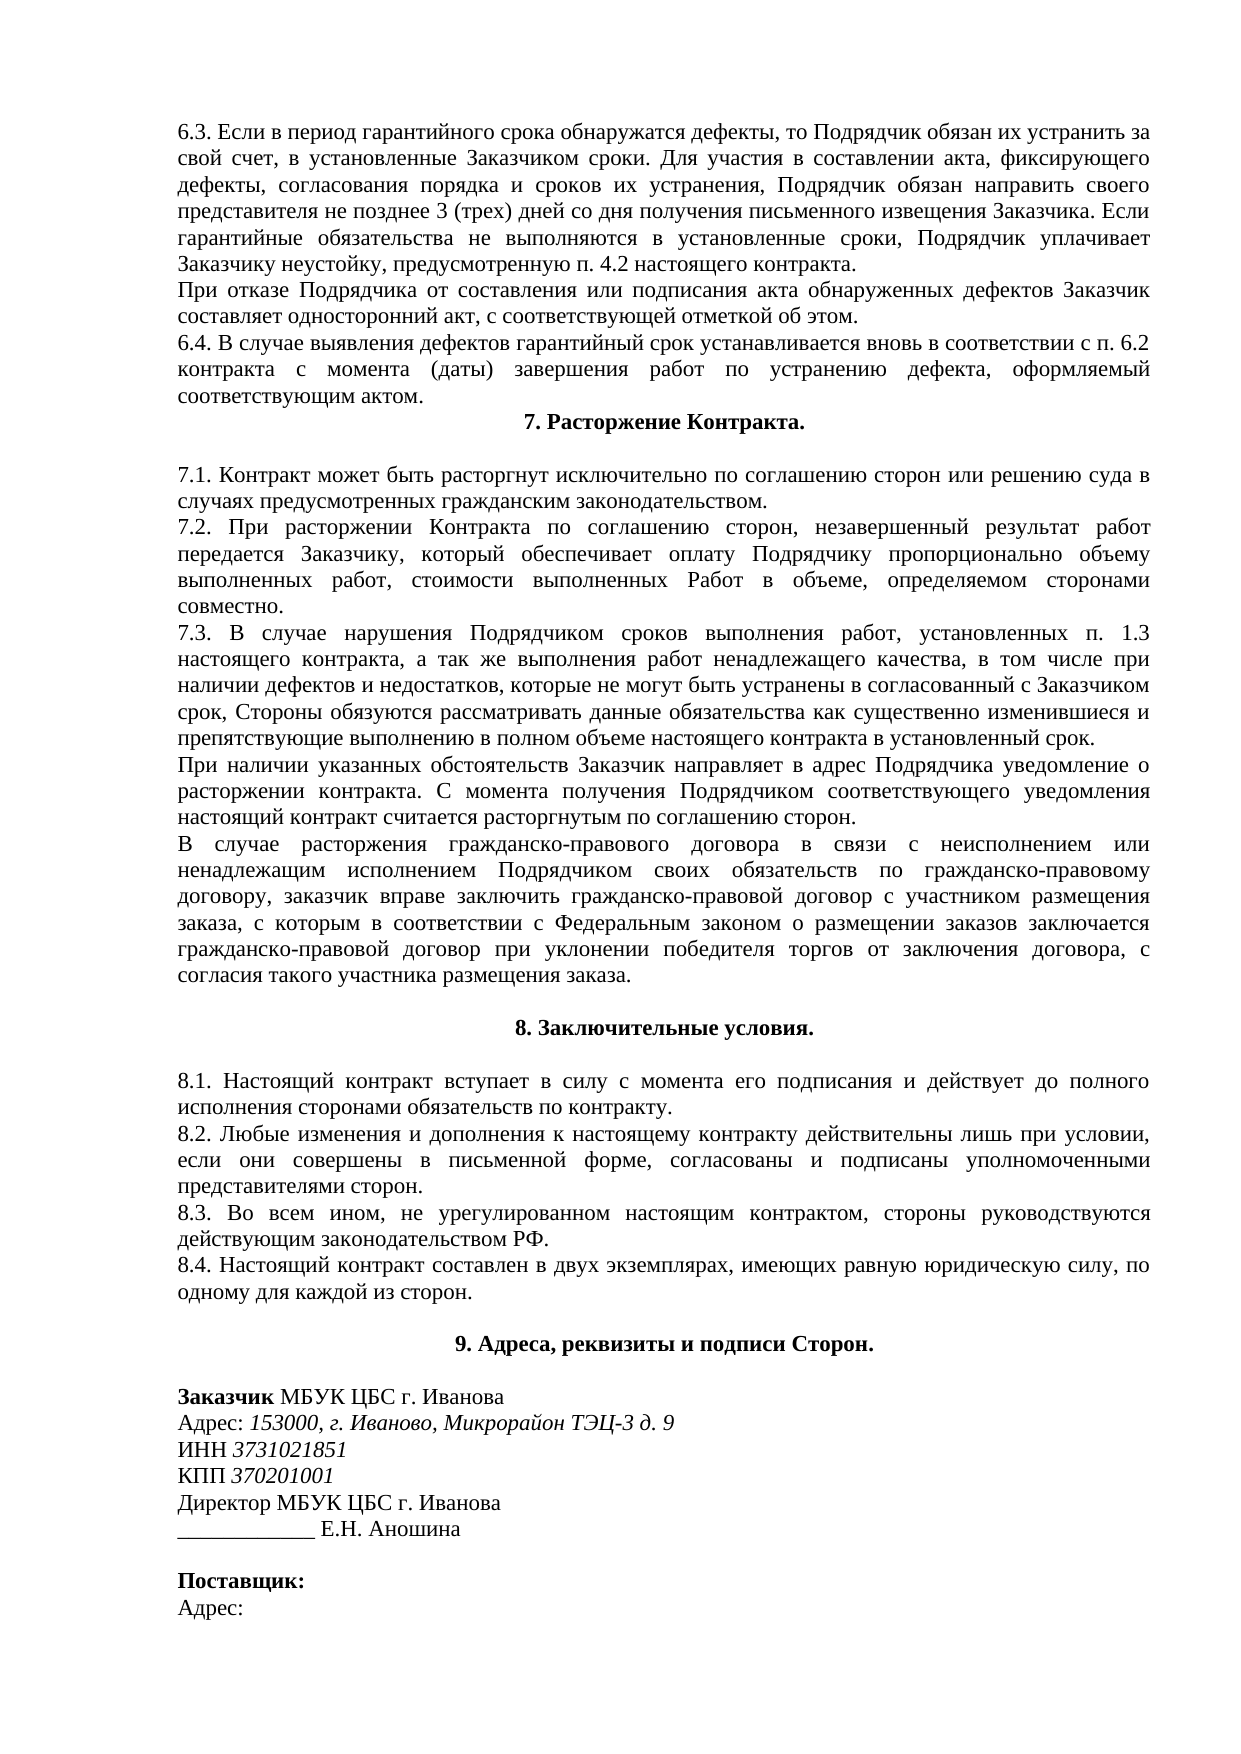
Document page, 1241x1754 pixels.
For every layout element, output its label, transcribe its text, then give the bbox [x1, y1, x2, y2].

text 9. Адреса, реквизиты и подписи Сторон. [177, 1330, 1152, 1357]
text Заказчик МБУК ЦБС г. Иванова [177, 1383, 1152, 1409]
text ____________ Е.Н. Аношина [177, 1515, 1152, 1541]
text 8. Заключительные условия. [177, 1014, 1152, 1041]
text При наличии указанных обстоятельств Заказчик направляет в адрес Подрядчика уведомление о расторжении контракта. С момента получения Подрядчиком соответствующего уведомления настоящий контракт считается расторгнутым по соглашению сторон. [177, 751, 1152, 830]
text Адрес: [177, 1594, 1152, 1620]
text 7. Расторжение Контракта. [177, 408, 1152, 434]
text 8.3. Во всем ином, не урегулированном настоящим контрактом, стороны руководствуются действующим законодательством РФ. [177, 1199, 1152, 1251]
text Адрес: 153000, г. Иваново, Микрорайон ТЭЦ-3 д. 9 [177, 1409, 1152, 1436]
text При отказе Подрядчика от составления или подписания акта обнаруженных дефектов Заказчик составляет односторонний акт, с соответствующей отметкой об этом. [177, 276, 1152, 329]
text Поставщик: [177, 1568, 1152, 1594]
text КПП 370201001 [177, 1462, 1152, 1488]
text Директор МБУК ЦБС г. Иванова [177, 1488, 1152, 1515]
text 6.4. В случае выявления дефектов гарантийный срок устанавливается вновь в соответствии с п. 6.2 контракта с момента (даты) завершения работ по устранению дефекта, оформляемый соответствующим актом. [177, 329, 1152, 408]
text 6.3. Если в период гарантийного срока обнаружатся дефекты, то Подрядчик обязан их устранить за свой счет, в установленные Заказчиком сроки. Для участия в составлении акта, фиксирующего дефекты, согласования порядка и сроков их устранения, Подрядчик обязан направить своего представителя не позднее 3 (трех) дней со дня получения письменного извещения Заказчика. Если гарантийные обязательства не выполняются в установленные сроки, Подрядчик уплачивает Заказчику неустойку, предусмотренную п. 4.2 настоящего контракта. [177, 118, 1152, 276]
text 8.4. Настоящий контракт составлен в двух экземплярах, имеющих равную юридическую силу, по одному для каждой из сторон. [177, 1251, 1152, 1304]
text 7.3. В случае нарушения Подрядчиком сроков выполнения работ, установленных п. 1.3 настоящего контракта, а так же выполнения работ ненадлежащего качества, в том числе при наличии дефектов и недостатков, которые не могут быть устранены в согласованный с Заказчиком срок, Стороны обязуются рассматривать данные обязательства как существенно изменившиеся и препятствующие выполнению в полном объеме настоящего контракта в установленный срок. [177, 619, 1152, 751]
text В случае расторжения гражданско-правового договора в связи с неисполнением или ненадлежащим исполнением Подрядчиком своих обязательств по гражданско-правовому договору, заказчик вправе заключить гражданско-правовой договор с участником размещения заказа, с которым в соответствии с Федеральным законом о размещении заказов заключается гражданско-правовой договор при уклонении победителя торгов от заключения договора, с согласия такого участника размещения заказа. [177, 830, 1152, 988]
text 8.2. Любые изменения и дополнения к настоящему контракту действительны лишь при условии, если они совершены в письменной форме, согласованы и подписаны уполномоченными представителями сторон. [177, 1119, 1152, 1199]
text 7.2. При расторжении Контракта по соглашению сторон, незавершенный результат работ передается Заказчику, который обеспечивает оплату Подрядчику пропорционально объему выполненных работ, стоимости выполненных Работ в объеме, определяемом сторонами совместно. [177, 513, 1152, 619]
text 7.1. Контракт может быть расторгнут исключительно по соглашению сторон или решению суда в случаях предусмотренных гражданским законодательством. [177, 461, 1152, 513]
text ИНН 3731021851 [177, 1436, 1152, 1462]
text 8.1. Настоящий контракт вступает в силу с момента его подписания и действует до полного исполнения сторонами обязательств по контракту. [177, 1067, 1152, 1119]
